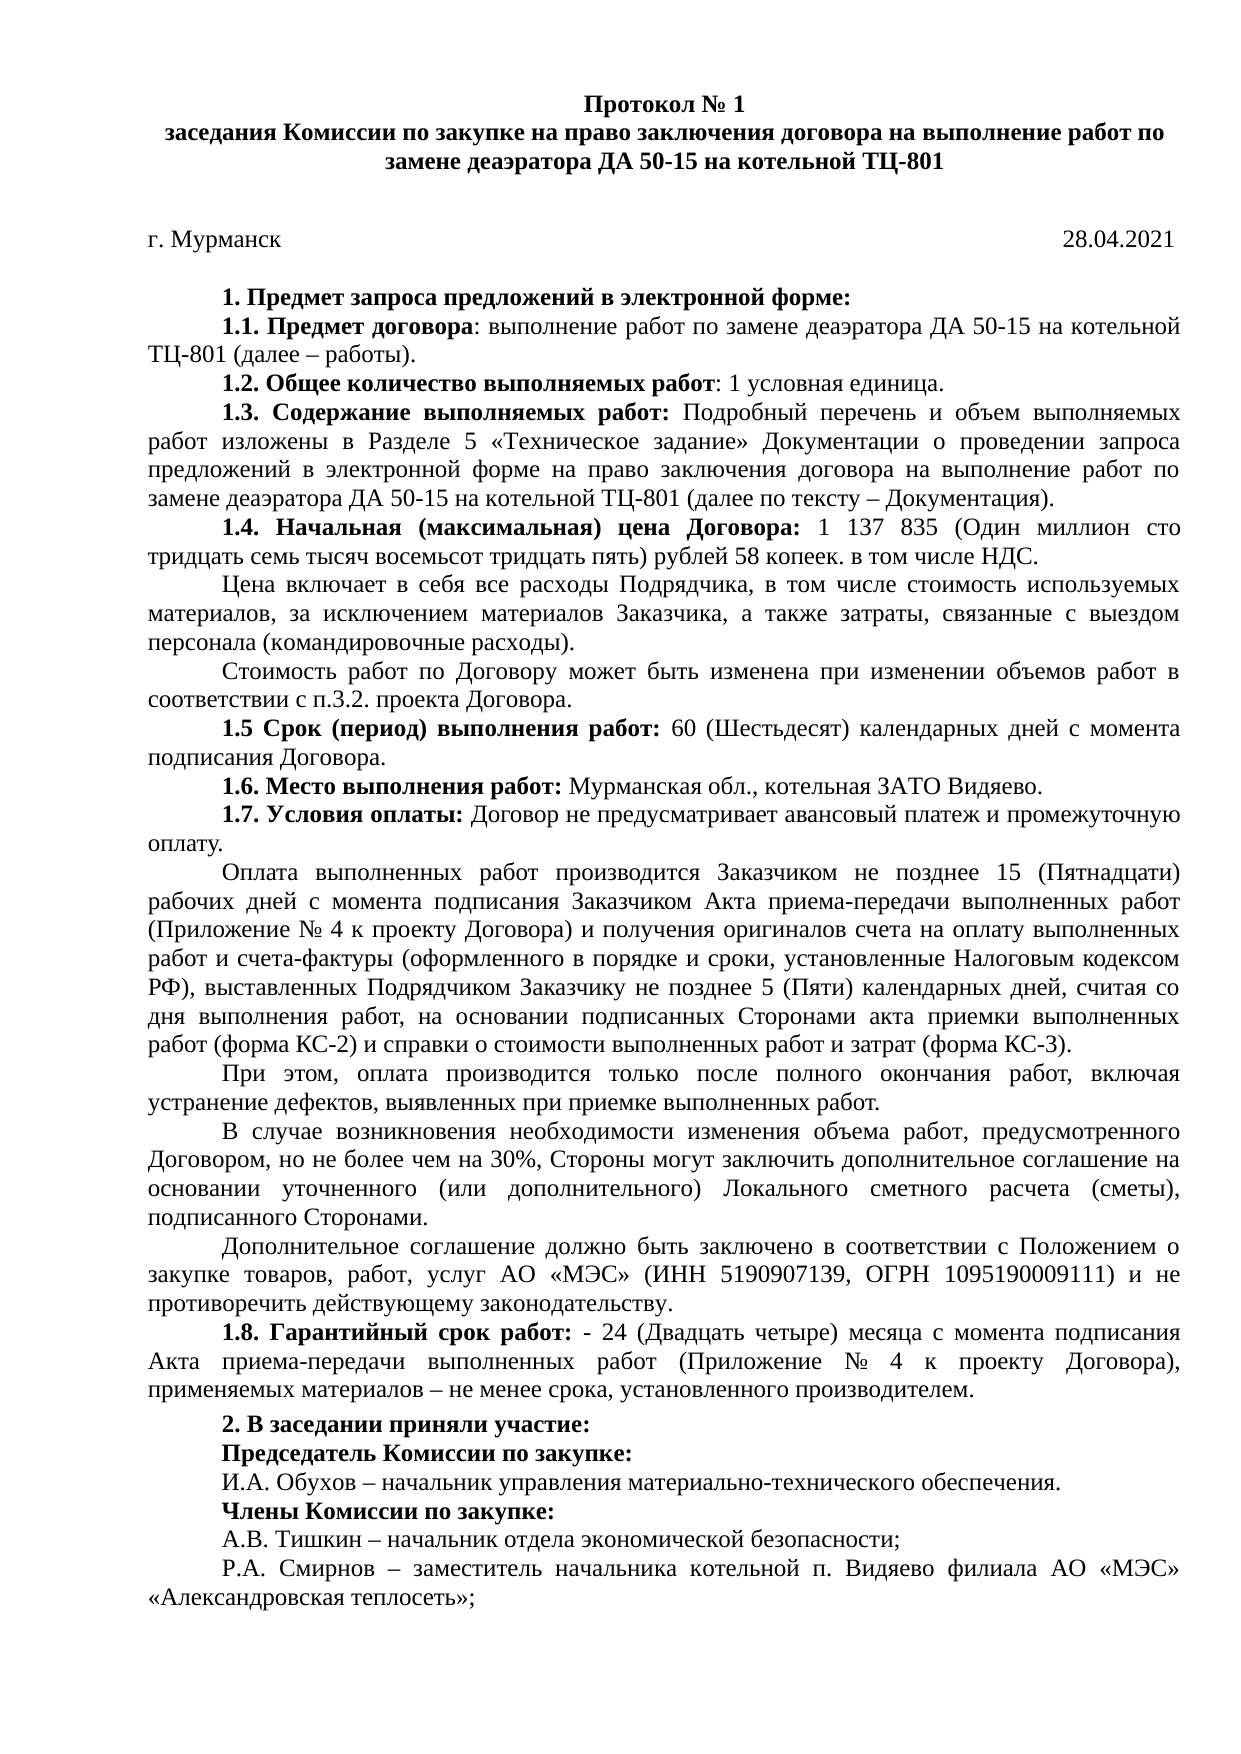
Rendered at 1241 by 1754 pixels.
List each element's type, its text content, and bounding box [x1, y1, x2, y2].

text 1.4. Начальная (максимальная) цена Договора: 1 137 835 (Один миллион сто тридцать семь тысяч восемьсот тридцать пять) рублей 58 копеек. в том числе НДС. [148, 512, 1181, 569]
text Председатель Комиссии по закупке: [148, 1438, 1181, 1467]
subtitle 2. В заседании приняли участие: [148, 1409, 1181, 1438]
text 1.5 Срок (период) выполнения работ: 60 (Шестьдесят) календарных дней с момента подписания Договора. [148, 713, 1181, 771]
text А.В. Тишкин – начальник отдела экономической безопасности; [148, 1524, 1181, 1553]
text Дополнительное соглашение должно быть заключено в соответствии с Положением о закупке товаров, работ, услуг АО «МЭС» (ИНН 5190907139, ОГРН 1095190009111) и не противоречить действующему законодательству. [148, 1231, 1181, 1317]
text 1.3. Содержание выполняемых работ: Подробный перечень и объем выполняемых работ изложены в Разделе 5 «Техническое задание» Документации о проведении запроса предложений в электронной форме на право заключения договора на выполнение работ по замене деаэратора ДА 50-15 на котельной ТЦ-801 (далее по тексту – Документация). [148, 397, 1181, 512]
text И.А. Обухов – начальник управления материально-технического обеспечения. [148, 1467, 1181, 1496]
text 1.2. Общее количество выполняемых работ: 1 условная единица. [148, 368, 1181, 397]
text 1.1. Предмет договора: выполнение работ по замене деаэратора ДА 50-15 на котельной ТЦ-801 (далее – работы). [148, 311, 1181, 368]
text Члены Комиссии по закупке: [148, 1496, 1181, 1524]
text При этом, оплата производится только после полного окончания работ, включая устранение дефектов, выявленных при приемке выполненных работ. [148, 1058, 1181, 1116]
text заседания Комиссии по закупке на право заключения договора на выполнение работ по замене деаэратора ДА 50-15 на котельной ТЦ-801 [148, 117, 1181, 175]
text 1.6. Место выполнения работ: Мурманская обл., котельная ЗАТО Видяево. [148, 771, 1181, 799]
text Протокол № 1 [148, 89, 1181, 117]
text г. Мурманск 28.04.2021 [148, 224, 1181, 253]
subtitle 1. Предмет запроса предложений в электронной форме: [148, 282, 1181, 311]
text Р.А. Смирнов – заместитель начальника котельной п. Видяево филиала АО «МЭС» «Александровская теплосеть»; [148, 1553, 1181, 1611]
text 1.7. Условия оплаты: Договор не предусматривает авансовый платеж и промежуточную оплату. [148, 799, 1181, 857]
text 1.8. Гарантийный срок работ: - 24 (Двадцать четыре) месяца с момента подписания Акта приема-передачи выполненных работ (Приложение № 4 к проекту Договора), применяемых материалов – не менее срока, установленного производителем. [148, 1317, 1181, 1403]
text В случае возникновения необходимости изменения объема работ, предусмотренного Договором, но не более чем на 30%, Стороны могут заключить дополнительное соглашение на основании уточненного (или дополнительного) Локального сметного расчета (сметы), подписанного Сторонами. [148, 1116, 1181, 1231]
text Оплата выполненных работ производится Заказчиком не позднее 15 (Пятнадцати) рабочих дней с момента подписания Заказчиком Акта приема-передачи выполненных работ (Приложение № 4 к проекту Договора) и получения оригиналов счета на оплату выполненных работ и счета-фактуры (оформленного в порядке и сроки, установленные Налоговым кодексом РФ), выставленных Подрядчиком Заказчику не позднее 5 (Пяти) календарных дней, считая со дня выполнения работ, на основании подписанных Сторонами акта приемки выполненных работ (форма КС-2) и справки о стоимости выполненных работ и затрат (форма КС-3). [148, 857, 1181, 1058]
text Стоимость работ по Договору может быть изменена при изменении объемов работ в соответствии с п.3.2. проекта Договора. [148, 656, 1181, 713]
text Цена включает в себя все расходы Подрядчика, в том числе стоимость используемых материалов, за исключением материалов Заказчика, а также затраты, связанные с выездом персонала (командировочные расходы). [148, 569, 1181, 656]
